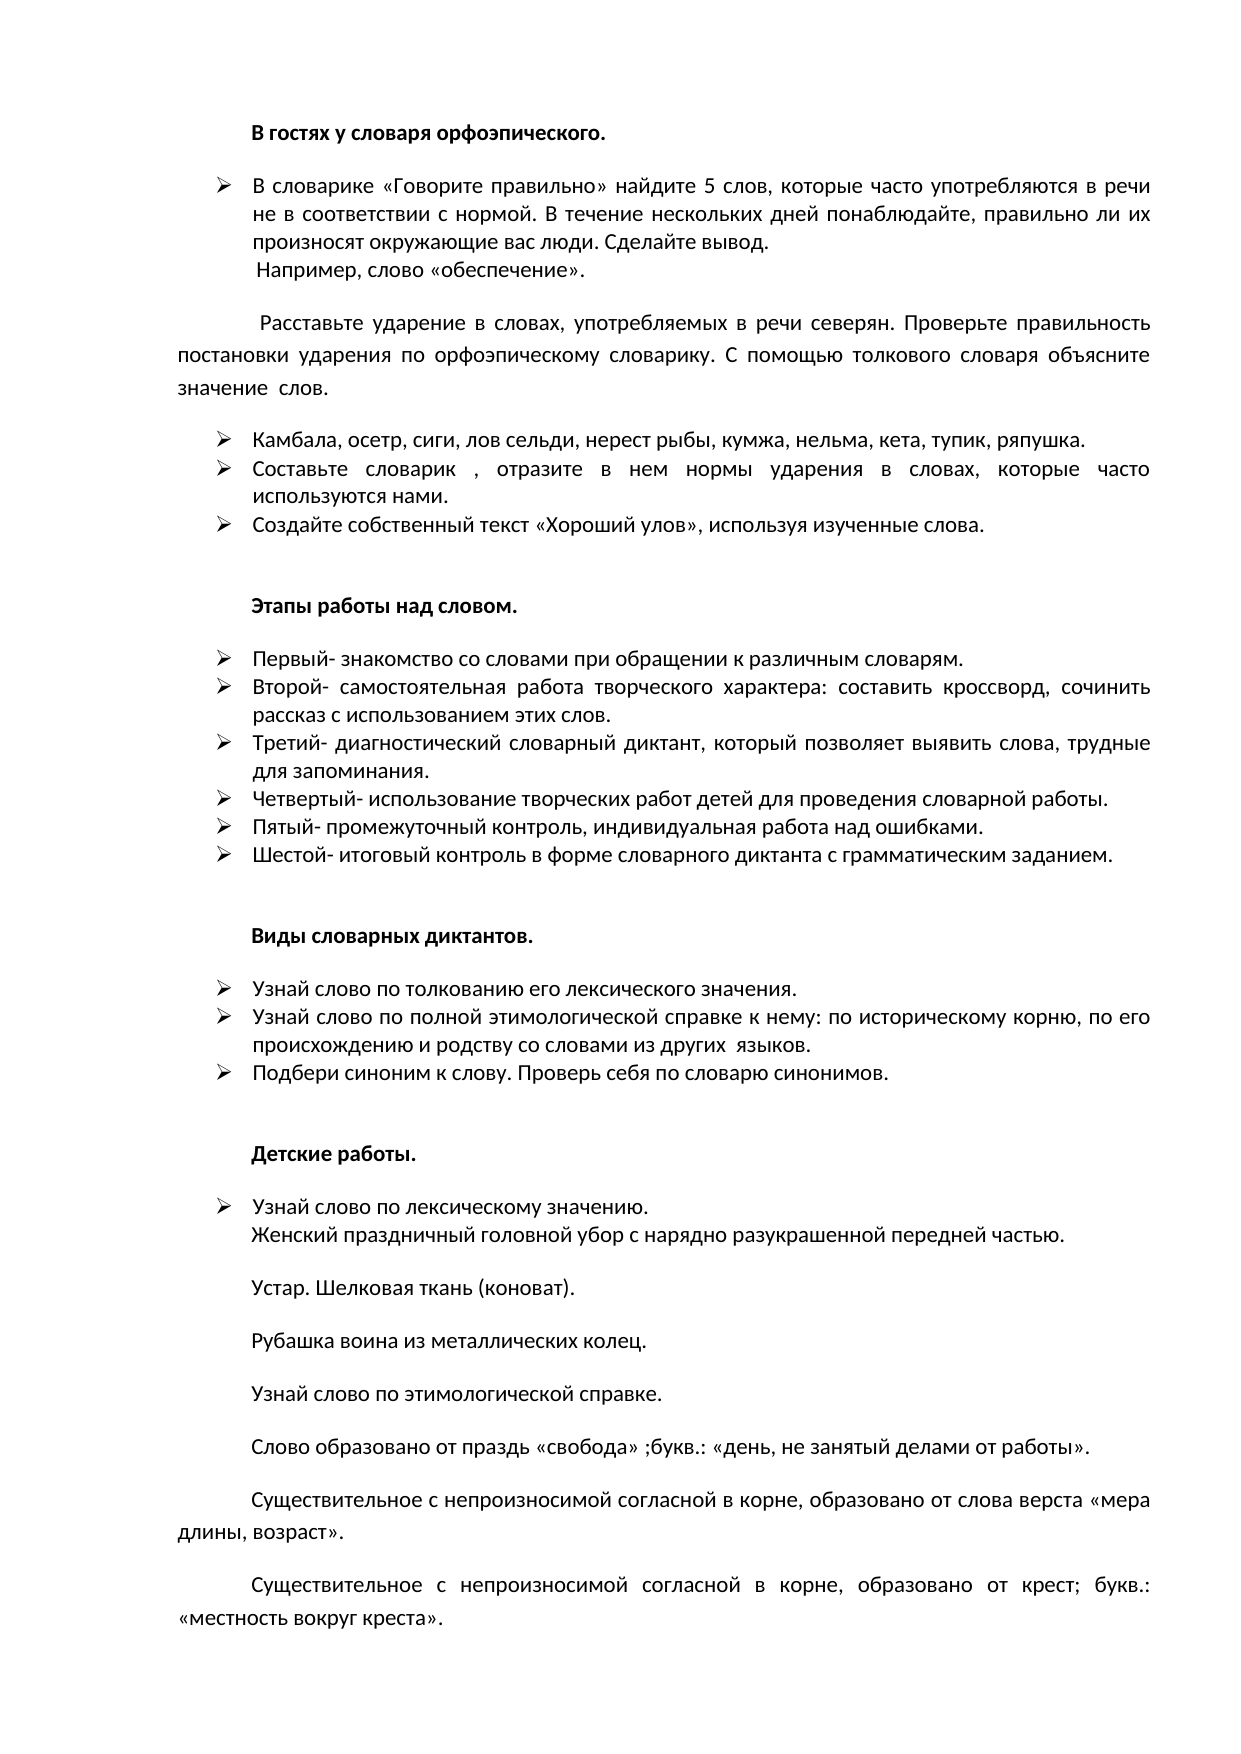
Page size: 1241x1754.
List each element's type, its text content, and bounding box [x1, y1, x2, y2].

text Этапы работы над словом. [177, 591, 1152, 619]
text Устар. Шелковая ткань (коноват). [177, 1273, 1152, 1301]
text Например, слово «обеспечение». [177, 255, 1152, 283]
text Существительное с непроизносимой согласной в корне, образовано от крест; букв.: «местность вокруг креста». [177, 1570, 1152, 1631]
text Женский праздничный головной убор с нарядно разукрашенной передней частью. [177, 1220, 1152, 1248]
list Первый- знакомство со словами при обращении к различным словарям. [215, 644, 1152, 672]
list В словарике «Говорите правильно» найдите 5 слов, которые часто употребляются в речи не в соответствии с нормой. В течение нескольких дней понаблюдайте, правильно ли их произносят окружающие вас люди. Сделайте вывод. [215, 171, 1152, 255]
text Детские работы. [177, 1139, 1152, 1167]
list Узнай слово по лексическому значению. [215, 1192, 1152, 1220]
list Камбала, осетр, сиги, лов сельди, нерест рыбы, кумжа, нельма, кета, тупик, ряпушка. [215, 426, 1152, 454]
text Слово образовано от праздь «свобода» ;букв.: «день, не занятый делами от работы». [177, 1432, 1152, 1460]
list Шестой- итоговый контроль в форме словарного диктанта с грамматическим заданием. [215, 840, 1152, 868]
text Существительное с непроизносимой согласной в корне, образовано от слова верста «мера длины, возраст». [177, 1485, 1152, 1545]
text Виды словарных диктантов. [177, 921, 1152, 949]
text Расставьте ударение в словах, употребляемых в речи северян. Проверьте правильность постановки ударения по орфоэпическому словарику. С помощью толкового словаря объясните значение слов. [177, 308, 1152, 401]
list Создайте собственный текст «Хороший улов», используя изученные слова. [215, 510, 1152, 538]
list Узнай слово по полной этимологической справке к нему: по историческому корню, по его происхождению и родству со словами из других языков. [215, 1002, 1152, 1058]
list Составьте словарик , отразите в нем нормы ударения в словах, которые часто используются нами. [215, 454, 1152, 510]
text В гостях у словаря орфоэпического. [177, 118, 1152, 146]
text Узнай слово по этимологической справке. [177, 1379, 1152, 1407]
list Узнай слово по толкованию его лексического значения. [215, 974, 1152, 1002]
text Рубашка воина из металлических колец. [177, 1326, 1152, 1354]
list Пятый- промежуточный контроль, индивидуальная работа над ошибками. [215, 812, 1152, 840]
list Третий- диагностический словарный диктант, который позволяет выявить слова, трудные для запоминания. [215, 728, 1152, 784]
list Подбери синоним к слову. Проверь себя по словарю синонимов. [215, 1058, 1152, 1086]
list Четвертый- использование творческих работ детей для проведения словарной работы. [215, 784, 1152, 812]
list Второй- самостоятельная работа творческого характера: составить кроссворд, сочинить рассказ с использованием этих слов. [215, 672, 1152, 728]
